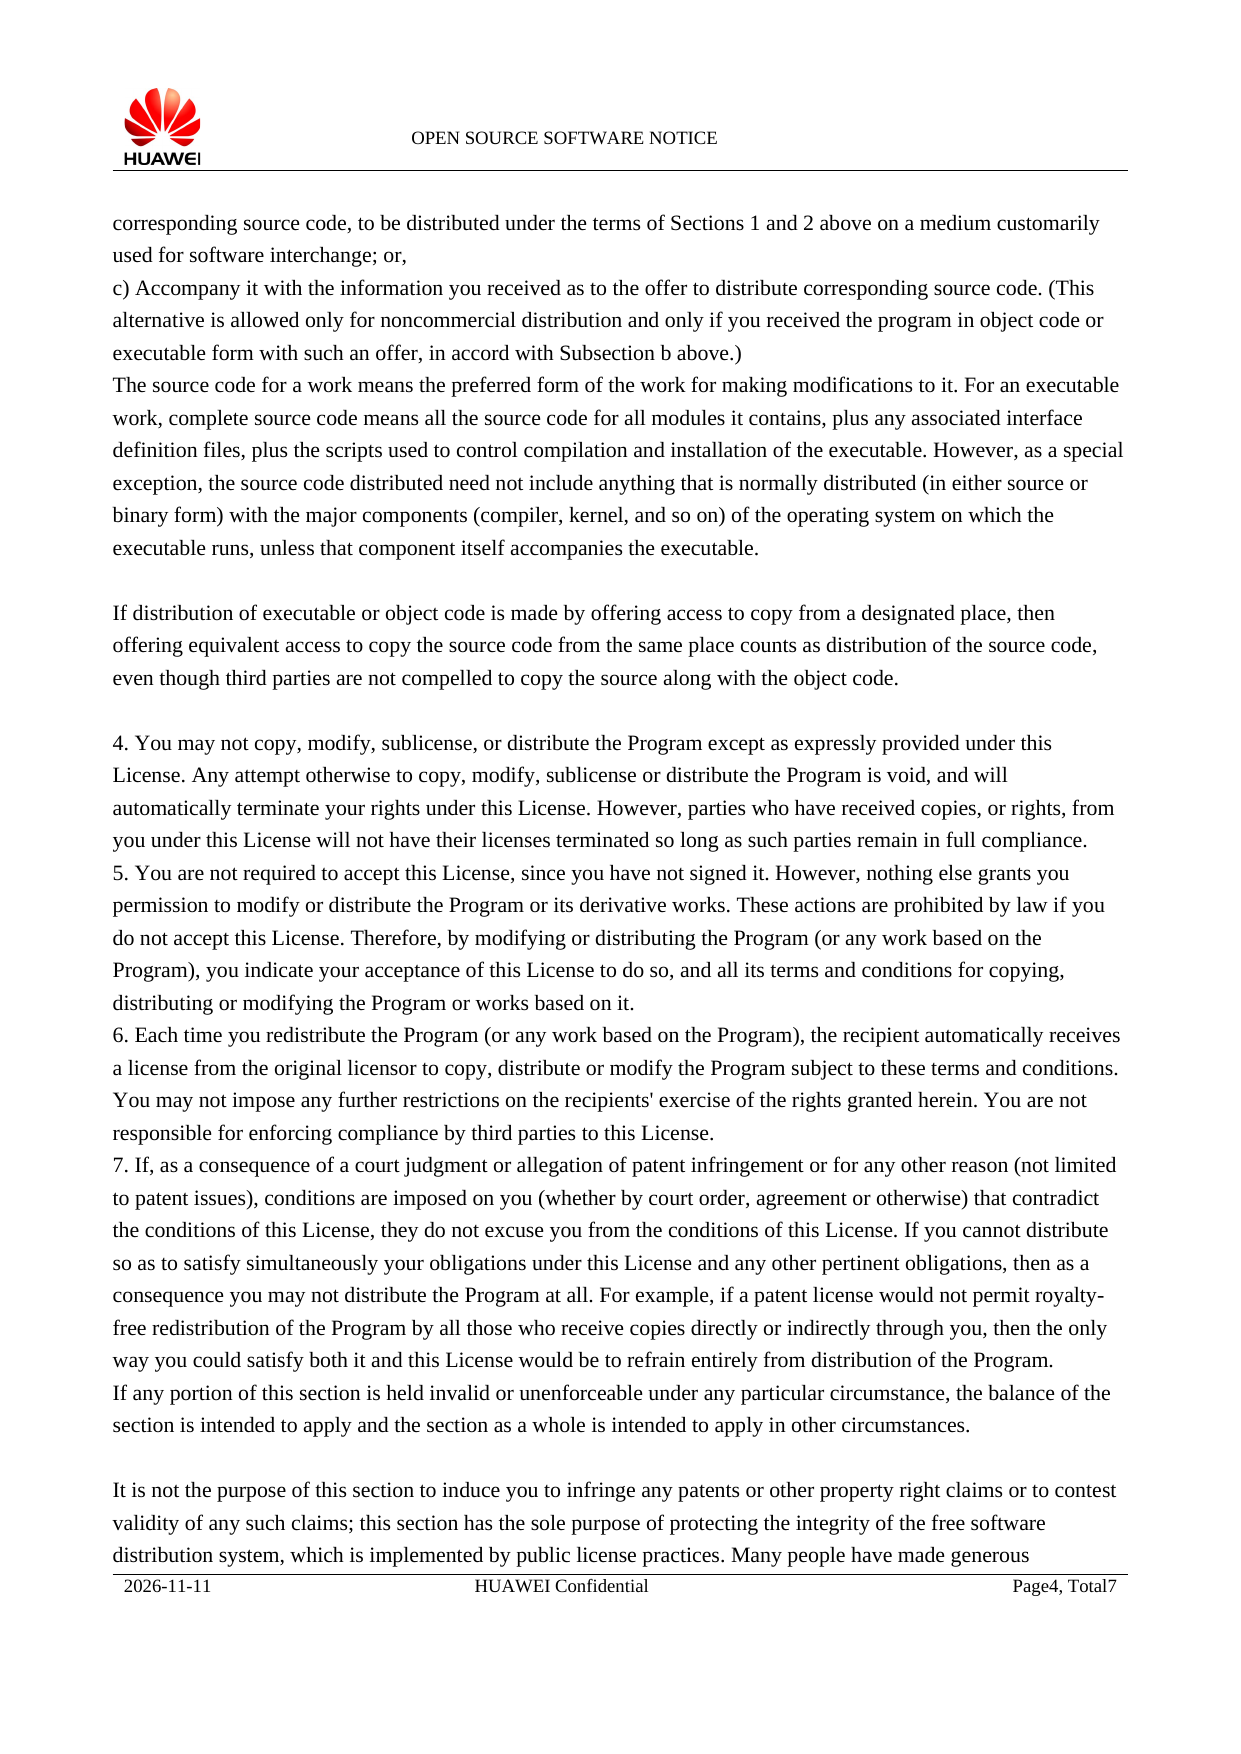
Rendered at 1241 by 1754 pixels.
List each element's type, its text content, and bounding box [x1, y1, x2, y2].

picture [124, 88, 201, 165]
